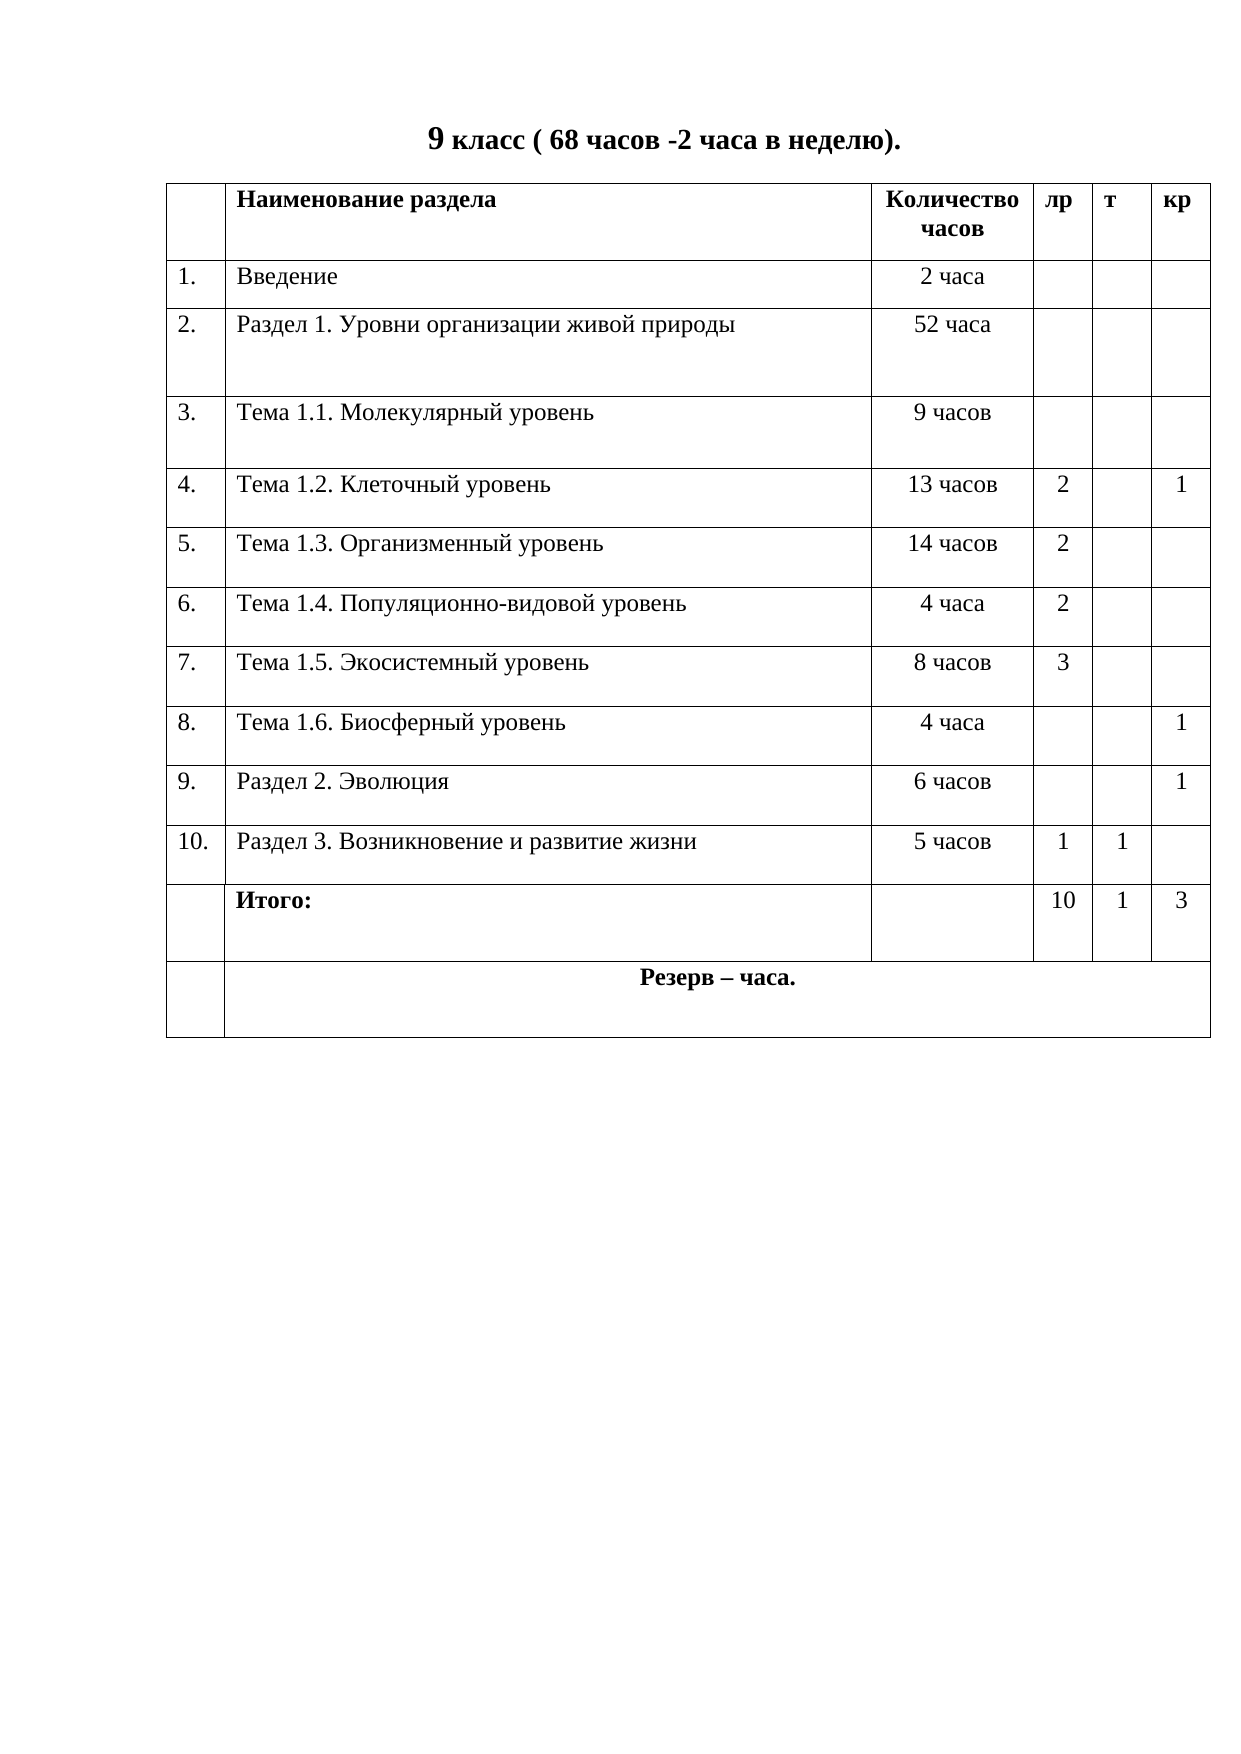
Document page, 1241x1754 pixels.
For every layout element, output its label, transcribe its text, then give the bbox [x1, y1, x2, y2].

table_cell 1 [1093, 885, 1151, 961]
table_cell 1. [167, 261, 225, 308]
table_cell 1 [1093, 826, 1151, 884]
table_cell 4. [167, 469, 225, 527]
table_cell Тема 1.3. Организменный уровень [226, 528, 871, 587]
table_cell 7. [167, 647, 225, 706]
table_header т [1093, 184, 1151, 260]
table_cell 6. [167, 588, 225, 646]
table_cell Тема 1.2. Клеточный уровень [226, 469, 871, 527]
table_cell [1034, 766, 1092, 825]
table_cell 9 часов [872, 397, 1033, 468]
table_header лр [1034, 184, 1092, 260]
table_cell [1093, 528, 1151, 587]
table_cell [1093, 309, 1151, 396]
table_cell [1152, 588, 1210, 646]
table_cell [1093, 397, 1151, 468]
table_cell 2 часа [872, 261, 1033, 308]
table_cell Итого: [225, 885, 871, 961]
table_cell Тема 1.4. Популяционно-видовой уровень [226, 588, 871, 646]
table_cell Тема 1.5. Экосистемный уровень [226, 647, 871, 706]
table_cell 52 часа [872, 309, 1033, 396]
table_cell 10 [1034, 885, 1092, 961]
table_header кр [1152, 184, 1210, 260]
table_cell Раздел 1. Уровни организации живой природы [226, 309, 871, 396]
table_cell [167, 962, 224, 1037]
table_cell [1034, 397, 1092, 468]
table_cell 2 [1034, 588, 1092, 646]
table_cell [1152, 826, 1210, 884]
table_header Наименование раздела [226, 184, 871, 260]
table_cell [1152, 261, 1210, 308]
table_cell [1093, 647, 1151, 706]
table_cell 8. [167, 707, 225, 765]
table_cell Раздел 3. Возникновение и развитие жизни [226, 826, 871, 884]
table_cell 3 [1034, 647, 1092, 706]
table_cell [1152, 397, 1210, 468]
table_cell 3. [167, 397, 225, 468]
table_cell 5. [167, 528, 225, 587]
table_cell 1 [1152, 766, 1210, 825]
table_cell Введение [226, 261, 871, 308]
table_cell [1152, 309, 1210, 396]
table_cell [1034, 707, 1092, 765]
table_cell 9. [167, 766, 225, 825]
table_header Количество часов [872, 184, 1033, 260]
table_cell [1152, 647, 1210, 706]
table_cell 4 часа [872, 588, 1033, 646]
text 9 класс ( 68 часов -2 часа в неделю). [177, 118, 1152, 156]
table_cell 6 часов [872, 766, 1033, 825]
table_cell [872, 885, 1033, 961]
table_cell Тема 1.6. Биосферный уровень [226, 707, 871, 765]
table_cell [1093, 707, 1151, 765]
table_cell [1093, 469, 1151, 527]
table_cell [1034, 309, 1092, 396]
table_cell [1152, 528, 1210, 587]
table_cell [1093, 588, 1151, 646]
table_cell Тема 1.1. Молекулярный уровень [226, 397, 871, 468]
table_cell 13 часов [872, 469, 1033, 527]
table_cell 5 часов [872, 826, 1033, 884]
table_cell [1093, 261, 1151, 308]
table_cell Раздел 2. Эволюция [226, 766, 871, 825]
table_cell 1 [1152, 469, 1210, 527]
table_cell 1 [1152, 707, 1210, 765]
table_cell [1093, 766, 1151, 825]
table_cell 10. [167, 826, 225, 884]
table_cell 8 часов [872, 647, 1033, 706]
table_cell 14 часов [872, 528, 1033, 587]
table_cell 2. [167, 309, 225, 396]
table_cell [1034, 261, 1092, 308]
table_header [167, 184, 225, 260]
table_cell 3 [1152, 885, 1210, 961]
table_cell 2 [1034, 469, 1092, 527]
table_cell 4 часа [872, 707, 1033, 765]
table_cell 2 [1034, 528, 1092, 587]
table_cell Резерв – часа. [225, 962, 1210, 1037]
table_cell 1 [1034, 826, 1092, 884]
table_cell [167, 885, 224, 961]
